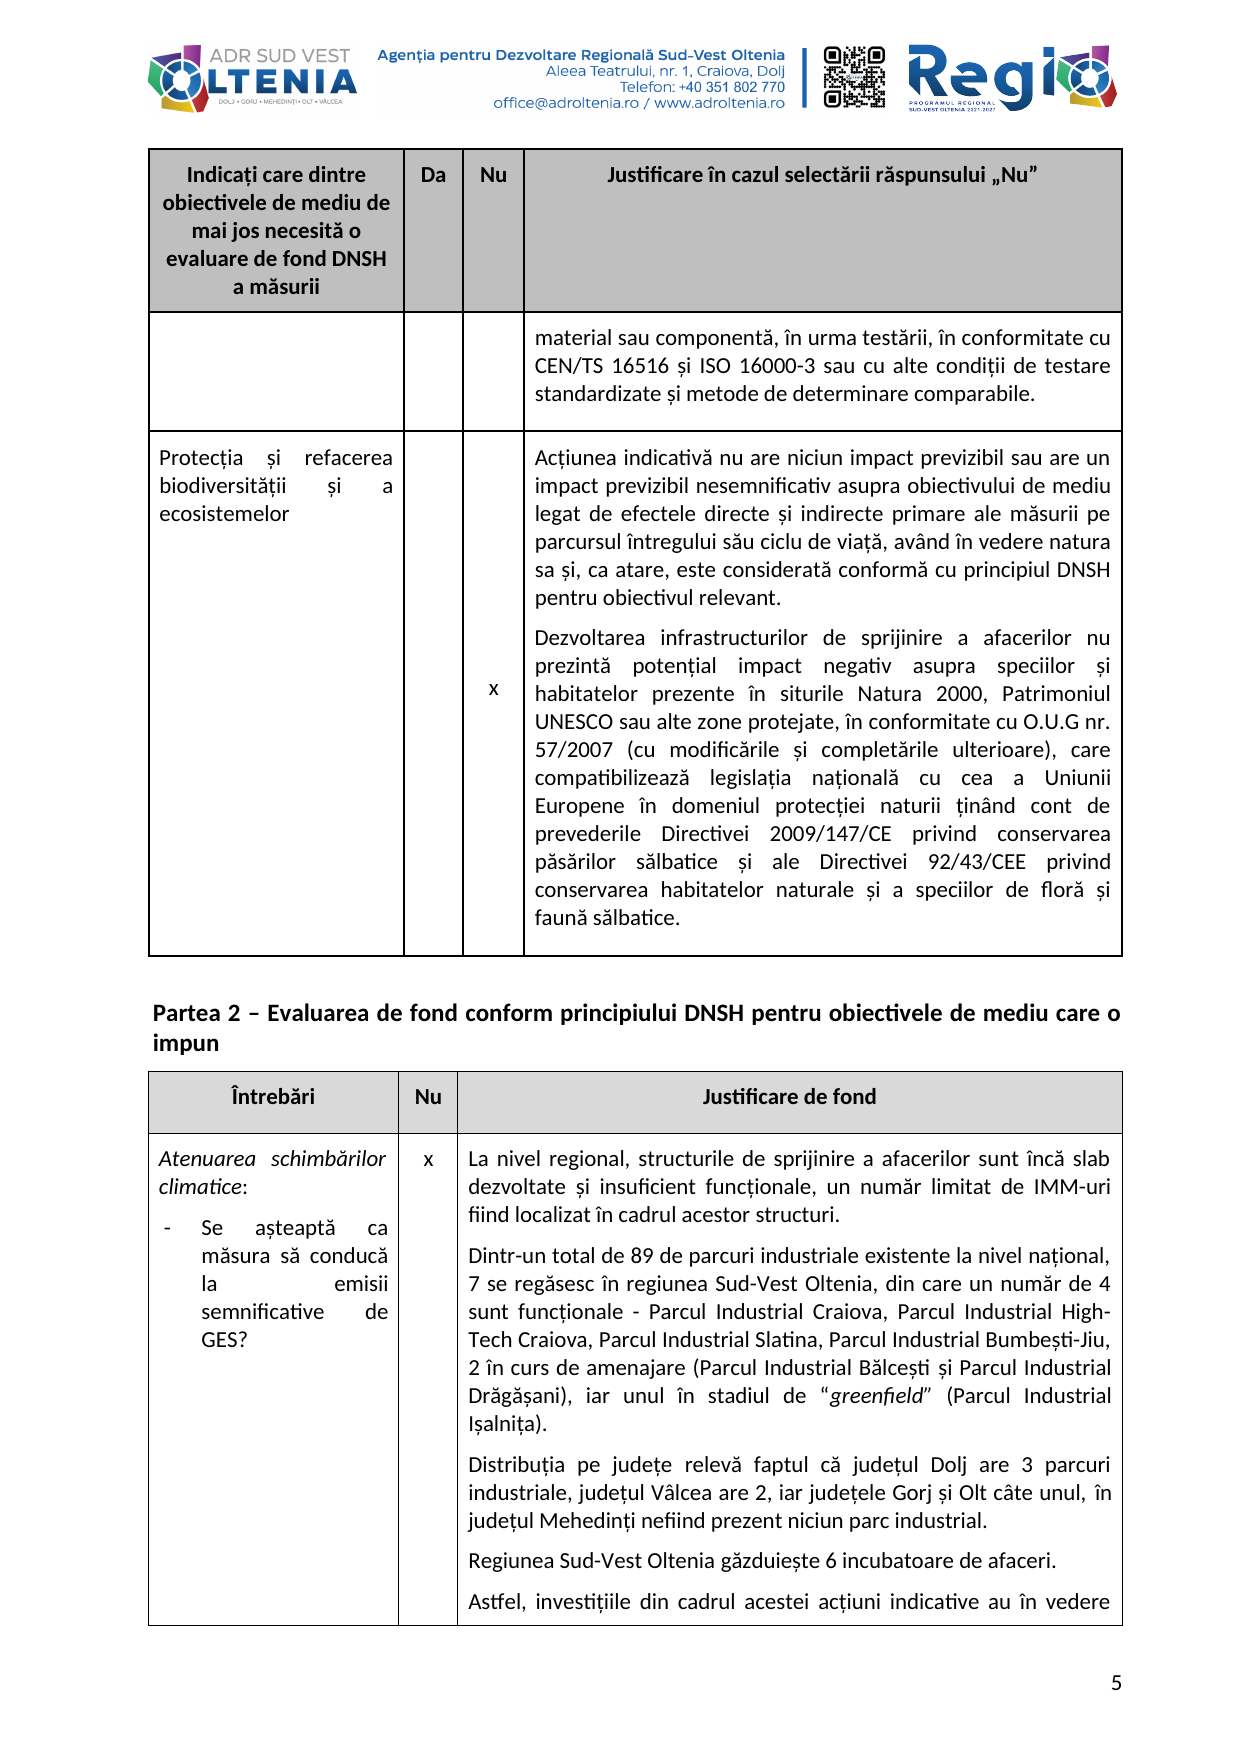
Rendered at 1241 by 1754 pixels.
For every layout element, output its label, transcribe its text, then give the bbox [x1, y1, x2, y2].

table_header Întrebări [149, 1072, 398, 1133]
table_header Indicați care dintre obiectivele de mediu de mai jos necesită o evaluare de fond DNSH a măsurii [150, 150, 403, 311]
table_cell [150, 313, 403, 430]
table_cell x [399, 1134, 457, 1625]
table_cell Protecția și refacerea biodiversității și a ecosistemelor [150, 432, 403, 954]
table_cell [405, 313, 462, 430]
picture [907, 44, 1118, 114]
table_header Justificare de fond [458, 1072, 1122, 1133]
table_cell x [464, 313, 523, 430]
table_cell x [464, 432, 523, 954]
table_cell Acțiunea indicativă nu are niciun impact previzibil sau are un impact previzibil nesemnificativ asupra obiectivului de mediu legat de efectele directe și indirecte primare ale măsurii pe parcursul întregului său ciclu de viață, având în vedere natura sa și, ca atare, este considerată conformă cu principiul DNSH pentru obiectivul relevant. Dezvoltarea infrastructurilor de sprijinire a afacerilor nu prezintă potențial impact negativ asupra speciilor și habitatelor prezente în siturile Natura 2000, Patrimoniul UNESCO sau alte zone protejate, în conformitate cu O.U.G nr. 57/2007 (cu modificările și completările ulterioare), care compatibilizează legislația națională cu cea a Uniunii Europene în domeniul protecției naturii ținând cont de prevederile Directivei 2009/147/CE privind conservarea păsărilor sălbatice și ale Directivei 92/43/CEE privind conservarea habitatelor naturale și a speciilor de floră și faună sălbatice. [525, 432, 1121, 954]
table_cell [458, 1134, 1122, 1625]
table_cell [405, 432, 462, 954]
table_header Justificare în cazul selectării răspunsului „Nu” [525, 150, 1121, 311]
text Partea 2 – Evaluarea de fond conform principiului DNSH pentru obiectivele de mediu care o impun [153, 997, 1122, 1058]
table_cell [525, 313, 1121, 430]
picture [375, 44, 890, 114]
table_header Nu [464, 150, 523, 311]
table_header Da [405, 150, 462, 311]
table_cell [149, 1134, 398, 1625]
picture [147, 44, 358, 114]
table_header Nu [399, 1072, 457, 1133]
